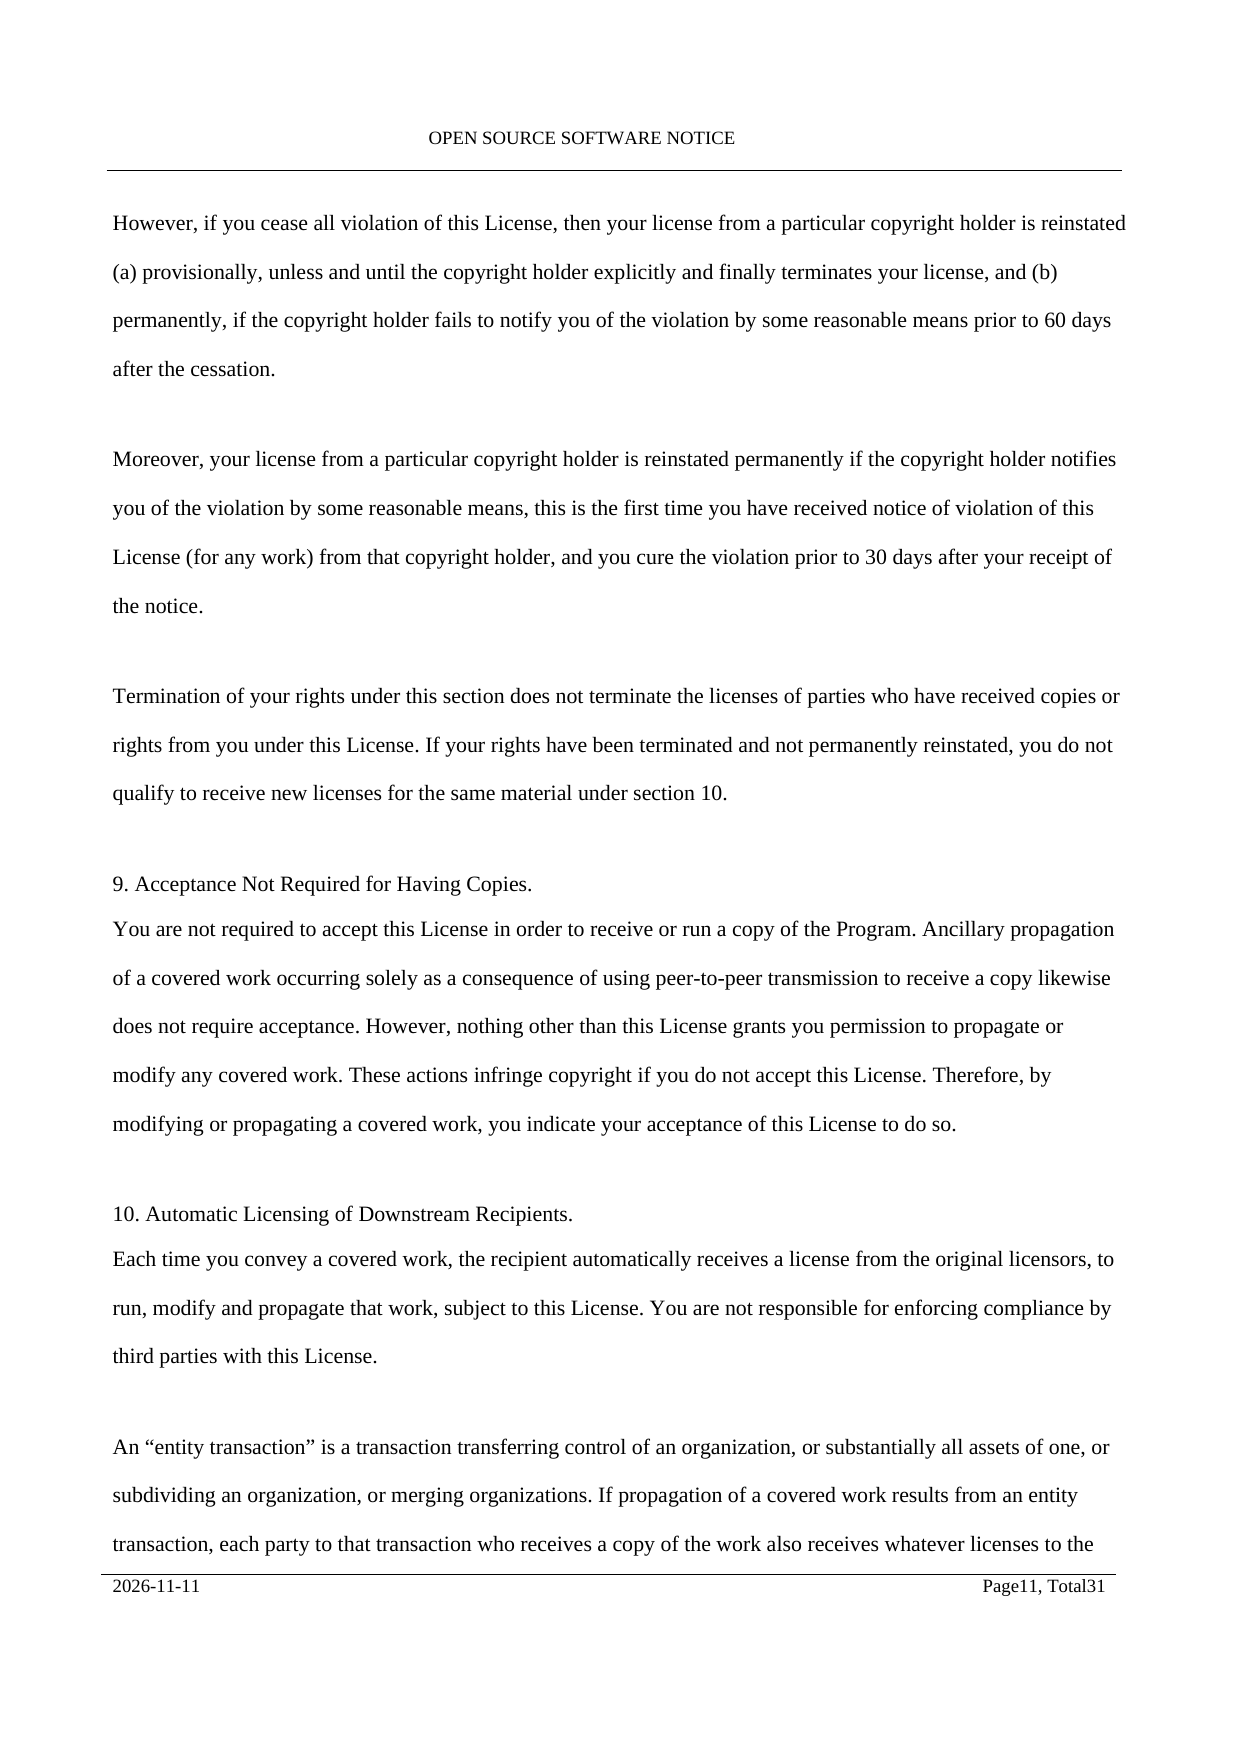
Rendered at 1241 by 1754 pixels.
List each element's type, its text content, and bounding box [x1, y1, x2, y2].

text Moreover, your license from a particular copyright holder is reinstated permanently if the copyright holder notifies you of the violation by some reasonable means, this is the first time you have received notice of violation of this License (for any work) from that copyright holder, and you cure the violation prior to 30 days after your receipt of the notice. [112, 443, 1128, 622]
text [112, 1430, 1128, 1560]
text Each time you convey a covered work, the recipient automatically receives a license from the original licensors, to run, modify and propagate that work, subject to this License. You are not responsible for enforcing compliance by third parties with this License. [112, 1242, 1128, 1372]
text You are not required to accept this License in order to receive or run a copy of the Program. Ancillary propagation of a covered work occurring solely as a consequence of using peer-to-peer transmission to receive a copy likewise does not require acceptance. However, nothing other than this License grants you permission to propagate or modify any covered work. These actions infringe copyright if you do not accept this License. Therefore, by modifying or propagating a covered work, you indicate your acceptance of this License to do so. [112, 912, 1128, 1139]
text 9. Acceptance Not Required for Having Copies. [112, 867, 1128, 899]
text Termination of your rights under this section does not terminate the licenses of parties who have received copies or rights from you under this License. If your rights have been terminated and not permanently reinstated, you do not qualify to receive new licenses for the same material under section 10. [112, 679, 1128, 809]
text 10. Automatic Licensing of Downstream Recipients. [112, 1197, 1128, 1230]
text However, if you cease all violation of this License, then your license from a particular copyright holder is reinstated (a) provisionally, unless and until the copyright holder explicitly and finally terminates your license, and (b) permanently, if the copyright holder fails to notify you of the violation by some reasonable means prior to 60 days after the cessation. [112, 206, 1128, 385]
